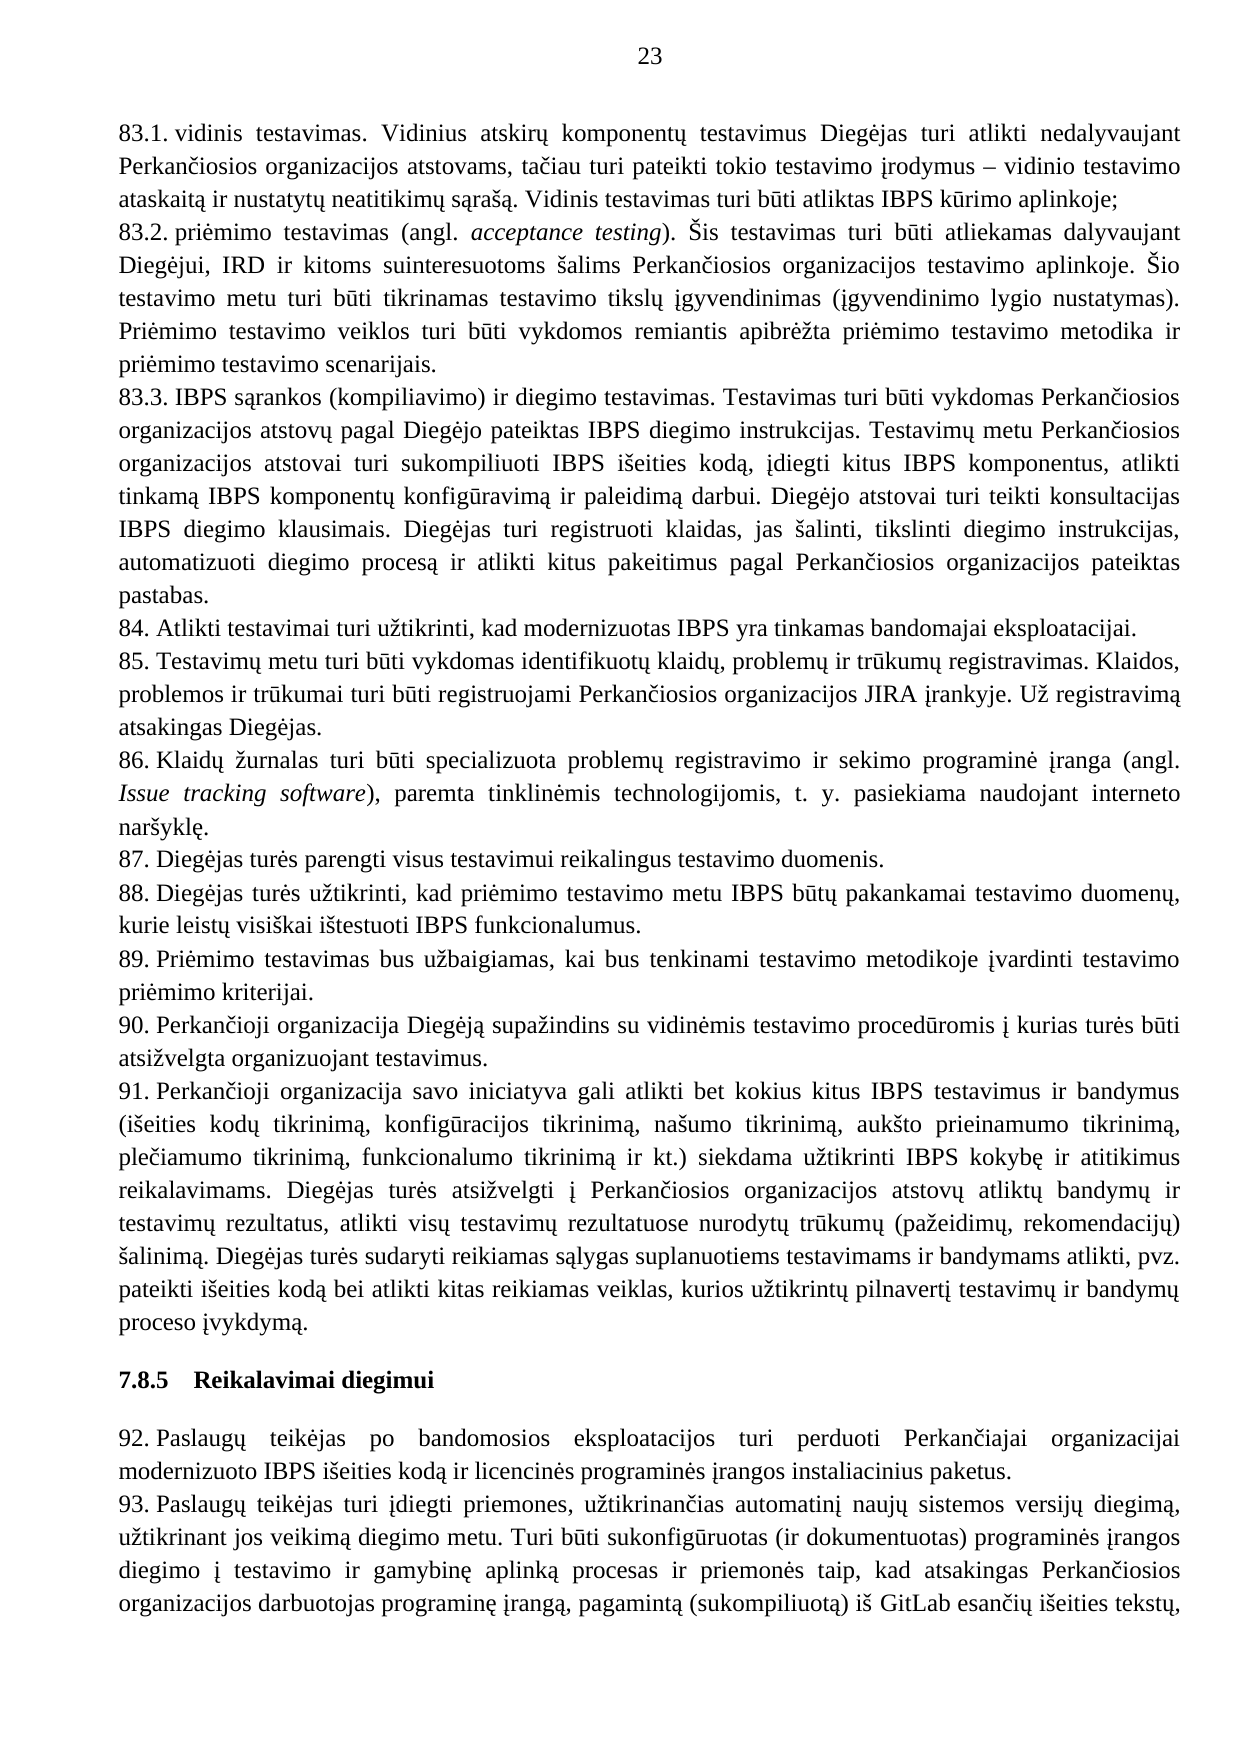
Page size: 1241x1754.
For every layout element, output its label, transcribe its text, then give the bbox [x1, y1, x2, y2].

list Perkančioji organizacija Diegėją supažindins su vidinėmis testavimo procedūromis į kurias turės būti atsižvelgta organizuojant testavimus. [118, 1010, 1181, 1071]
list Paslaugų teikėjas po bandomosios eksploatacijos turi perduoti Perkančiajai organizacijai modernizuoto IBPS išeities kodą ir licencinės programinės įrangos instaliacinius paketus. [118, 1423, 1181, 1485]
subtitle Reikalavimai diegimui [118, 1365, 1181, 1394]
list priėmimo testavimas (angl. acceptance testing). Šis testavimas turi būti atliekamas dalyvaujant Diegėjui, IRD ir kitoms suinteresuotoms šalims Perkančiosios organizacijos testavimo aplinkoje. Šio testavimo metu turi būti tikrinamas testavimo tikslų įgyvendinimas (įgyvendinimo lygio nustatymas). Priėmimo testavimo veiklos turi būti vykdomos remiantis apibrėžta priėmimo testavimo metodika ir priėmimo testavimo scenarijais. [118, 217, 1181, 378]
list Perkančioji organizacija savo iniciatyva gali atlikti bet kokius kitus IBPS testavimus ir bandymus (išeities kodų tikrinimą, konfigūracijos tikrinimą, našumo tikrinimą, aukšto prieinamumo tikrinimą, plečiamumo tikrinimą, funkcionalumo tikrinimą ir kt.) siekdama užtikrinti IBPS kokybę ir atitikimus reikalavimams. Diegėjas turės atsižvelgti į Perkančiosios organizacijos atstovų atliktų bandymų ir testavimų rezultatus, atlikti visų testavimų rezultatuose nurodytų trūkumų (pažeidimų, rekomendacijų) šalinimą. Diegėjas turės sudaryti reikiamas sąlygas suplanuotiems testavimams ir bandymams atlikti, pvz. pateikti išeities kodą bei atlikti kitas reikiamas veiklas, kurios užtikrintų pilnavertį testavimų ir bandymų proceso įvykdymą. [118, 1076, 1181, 1336]
list Diegėjas turės užtikrinti, kad priėmimo testavimo metu IBPS būtų pakankamai testavimo duomenų, kurie leistų visiškai ištestuoti IBPS funkcionalumus. [118, 878, 1181, 939]
list IBPS sąrankos (kompiliavimo) ir diegimo testavimas. Testavimas turi būti vykdomas Perkančiosios organizacijos atstovų pagal Diegėjo pateiktas IBPS diegimo instrukcijas. Testavimų metu Perkančiosios organizacijos atstovai turi sukompiliuoti IBPS išeities kodą, įdiegti kitus IBPS komponentus, atlikti tinkamą IBPS komponentų konfigūravimą ir paleidimą darbui. Diegėjo atstovai turi teikti konsultacijas IBPS diegimo klausimais. Diegėjas turi registruoti klaidas, jas šalinti, tikslinti diegimo instrukcijas, automatizuoti diegimo procesą ir atlikti kitus pakeitimus pagal Perkančiosios organizacijos pateiktas pastabas. [118, 382, 1181, 609]
list Priėmimo testavimas bus užbaigiamas, kai bus tenkinami testavimo metodikoje įvardinti testavimo priėmimo kriterijai. [118, 944, 1181, 1005]
list Diegėjas turės parengti visus testavimui reikalingus testavimo duomenis. [118, 844, 1181, 873]
list Atlikti testavimai turi užtikrinti, kad modernizuotas IBPS yra tinkamas bandomajai eksploatacijai. [118, 613, 1181, 642]
list Testavimų metu turi būti vykdomas identifikuotų klaidų, problemų ir trūkumų registravimas. Klaidos, problemos ir trūkumai turi būti registruojami Perkančiosios organizacijos JIRA įrankyje. Už registravimą atsakingas Diegėjas. [118, 646, 1181, 741]
list Klaidų žurnalas turi būti specializuota problemų registravimo ir sekimo programinė įranga (angl. Issue tracking software), paremta tinklinėmis technologijomis, t. y. pasiekiama naudojant interneto naršyklę. [118, 746, 1181, 840]
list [118, 1489, 1181, 1617]
list vidinis testavimas. Vidinius atskirų komponentų testavimus Diegėjas turi atlikti nedalyvaujant Perkančiosios organizacijos atstovams, tačiau turi pateikti tokio testavimo įrodymus – vidinio testavimo ataskaitą ir nustatytų neatitikimų sąrašą. Vidinis testavimas turi būti atliktas IBPS kūrimo aplinkoje; [118, 118, 1181, 213]
